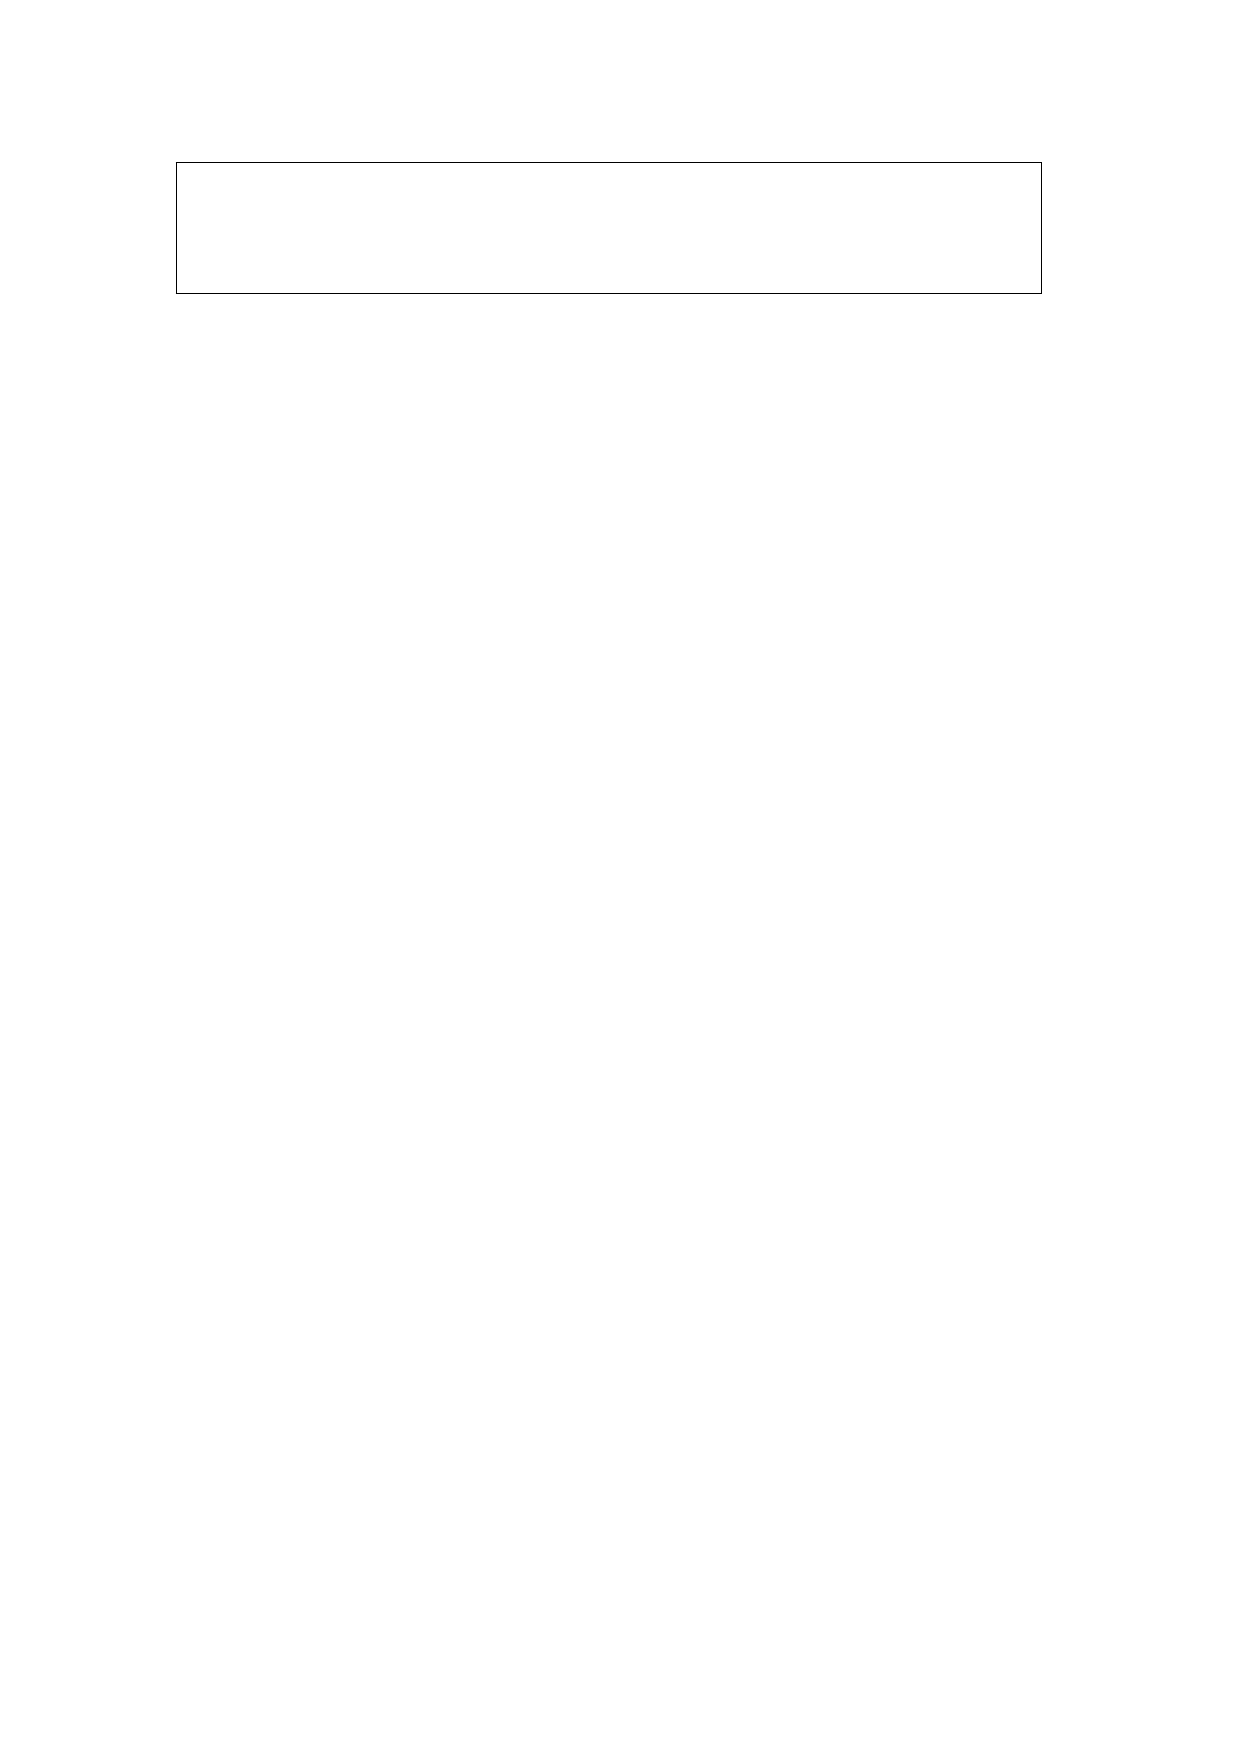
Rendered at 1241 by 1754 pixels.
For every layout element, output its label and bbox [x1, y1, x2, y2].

table_header [177, 163, 1041, 293]
